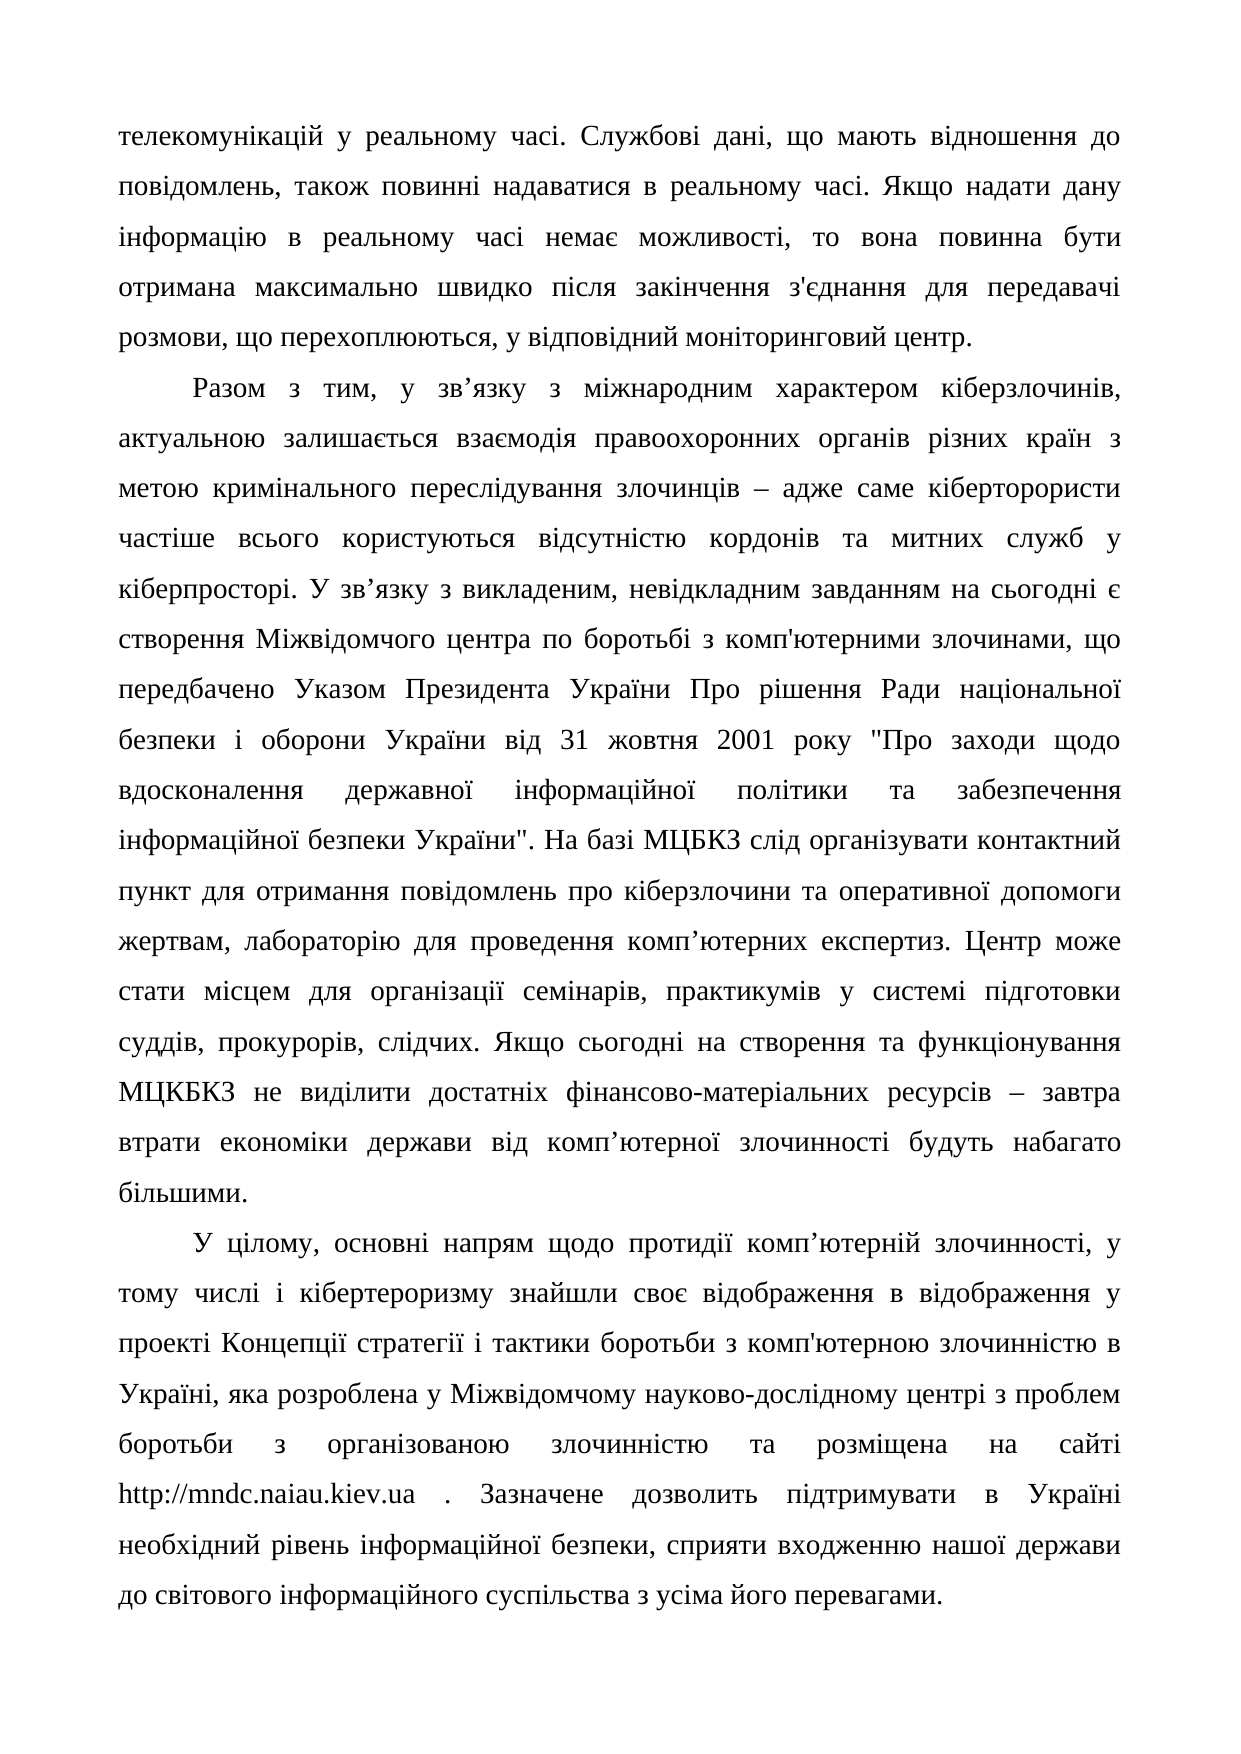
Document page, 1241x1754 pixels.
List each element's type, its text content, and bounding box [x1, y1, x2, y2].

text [118, 118, 1122, 353]
text Разом з тим, у зв’язку з міжнародним характером кіберзлочинів, актуальною залишається взаємодія правоохоронних органів різних країн з метою кримінального переслідування злочинців – адже саме кіберторористи частіше всього користуються відсутністю кордонів та митних служб у кіберпросторі. У зв’язку з викладеним, невідкладним завданням на сьогодні є створення Міжвідомчого центра по боротьбі з комп'ютерними злочинами, що передбачено Указом Президента України Про рішення Ради національної безпеки і оборони України від 31 жовтня 2001 року "Про заходи щодо вдосконалення державної інформаційної політики та забезпечення інформаційної безпеки України". На базі МЦБКЗ слід організувати контактний пункт для отримання повідомлень про кіберзлочини та оперативної допомоги жертвам, лабораторію для проведення комп’ютерних експертиз. Центр може стати місцем для організації семінарів, практикумів у системі підготовки суддів, прокурорів, слідчих. Якщо сьогодні на створення та функціонування МЦКБКЗ не виділити достатніх фінансово-матеріальних ресурсів – завтра втрати економіки держави від комп’ютерної злочинності будуть набагато більшими. [118, 370, 1122, 1208]
text У цілому, основні напрям щодо протидії комп’ютерній злочинності, у тому числі і кібертероризму знайшли своє відображення в відображення у проекті Концепції стратегії і тактики боротьби з комп'ютерною злочинністю в Україні, яка розроблена у Міжвідомчому науково-дослідному центрі з проблем боротьби з організованою злочинністю та розміщена на сайті http://mndc.naiau.kiev.ua . Зазначене дозволить підтримувати в Україні необхідний рівень інформаційної безпеки, сприяти входженню нашої держави до світового інформаційного суспільства з усіма його перевагами. [118, 1225, 1122, 1611]
